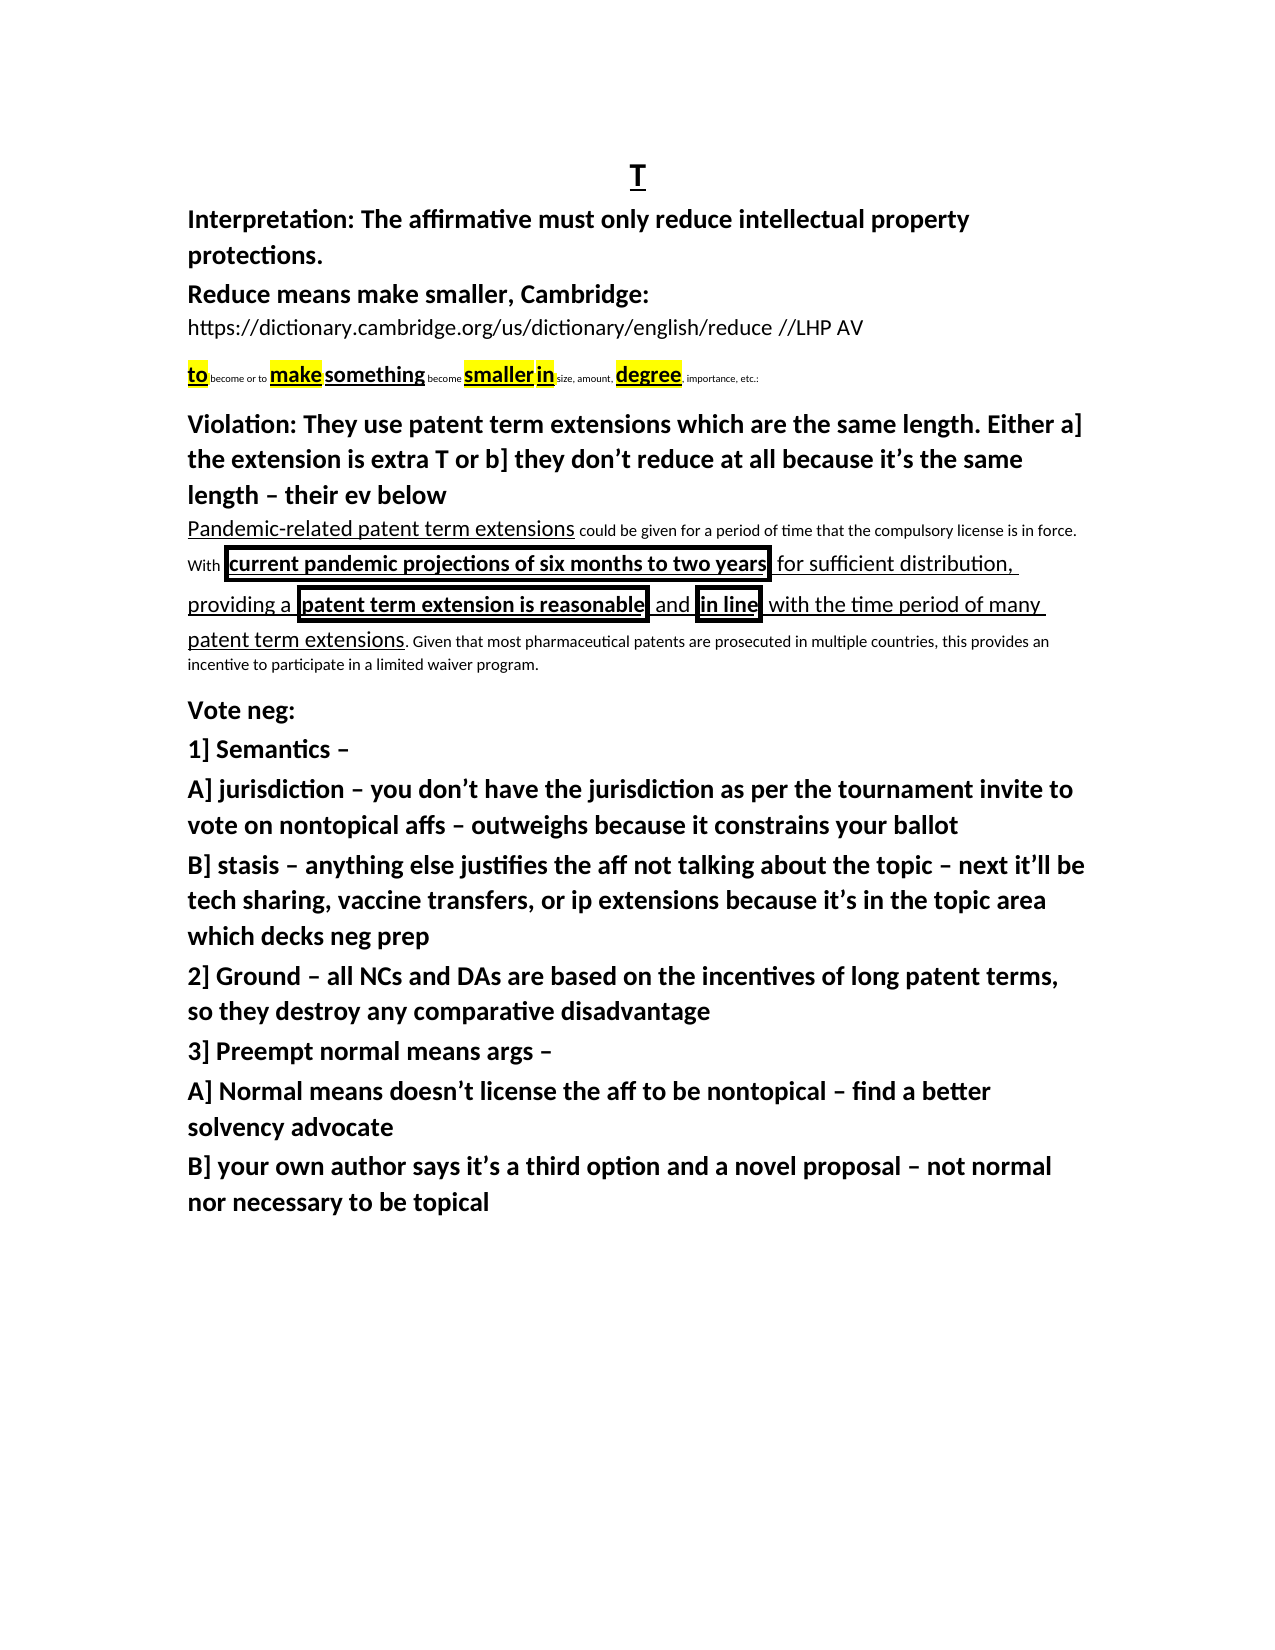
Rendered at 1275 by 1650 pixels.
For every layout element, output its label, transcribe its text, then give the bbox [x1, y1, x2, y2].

subtitle B] stasis – anything else justifies the aff not talking about the topic – next it’ll be tech sharing, vaccine transfers, or ip extensions because it’s in the topic area which decks neg prep [187, 848, 1087, 952]
subtitle 1] Semantics – [187, 733, 1087, 766]
subtitle T [187, 154, 1087, 195]
subtitle Violation: They use patent term extensions which are the same length. Either a] the extension is extra T or b] they don’t reduce at all because it’s the same length – their ev below [187, 407, 1087, 511]
subtitle Interpretation: The affirmative must only reduce intellectual property protections. [187, 202, 1087, 271]
subtitle A] jurisdiction – you don’t have the jurisdiction as per the tournament invite to vote on nontopical affs – outweighs because it constrains your ballot [187, 772, 1087, 841]
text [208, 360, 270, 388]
text https://dictionary.cambridge.org/us/dictionary/english/reduce //LHP AV [187, 313, 1087, 341]
text to become or to make something become smaller in size, amount, degree, importance, etc.: [682, 360, 1087, 388]
subtitle Vote neg: [187, 693, 1087, 726]
subtitle A] Normal means doesn’t license the aff to be nontopical – find a better solvency advocate [187, 1074, 1087, 1143]
subtitle Reduce means make smaller, Cambridge: [187, 278, 1087, 311]
subtitle 2] Ground – all NCs and DAs are based on the incentives of long patent terms, so they destroy any comparative disadvantage [187, 959, 1087, 1028]
subtitle 3] Preempt normal means args – [187, 1034, 1087, 1067]
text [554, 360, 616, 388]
text Pandemic-related patent term extensions could be given for a period of time that the compulsory license is in force. With current pandemic projections of six months to two years for sufficient distribution, providing a patent term extension is reasonable and in line with the time period of many patent term extensions. Given that most pharmaceutical patents are prosecuted in multiple countries, this provides an incentive to participate in a limited waiver program. [187, 514, 1087, 675]
subtitle B] your own author says it’s a third option and a novel proposal – not normal nor necessary to be topical [187, 1149, 1087, 1218]
